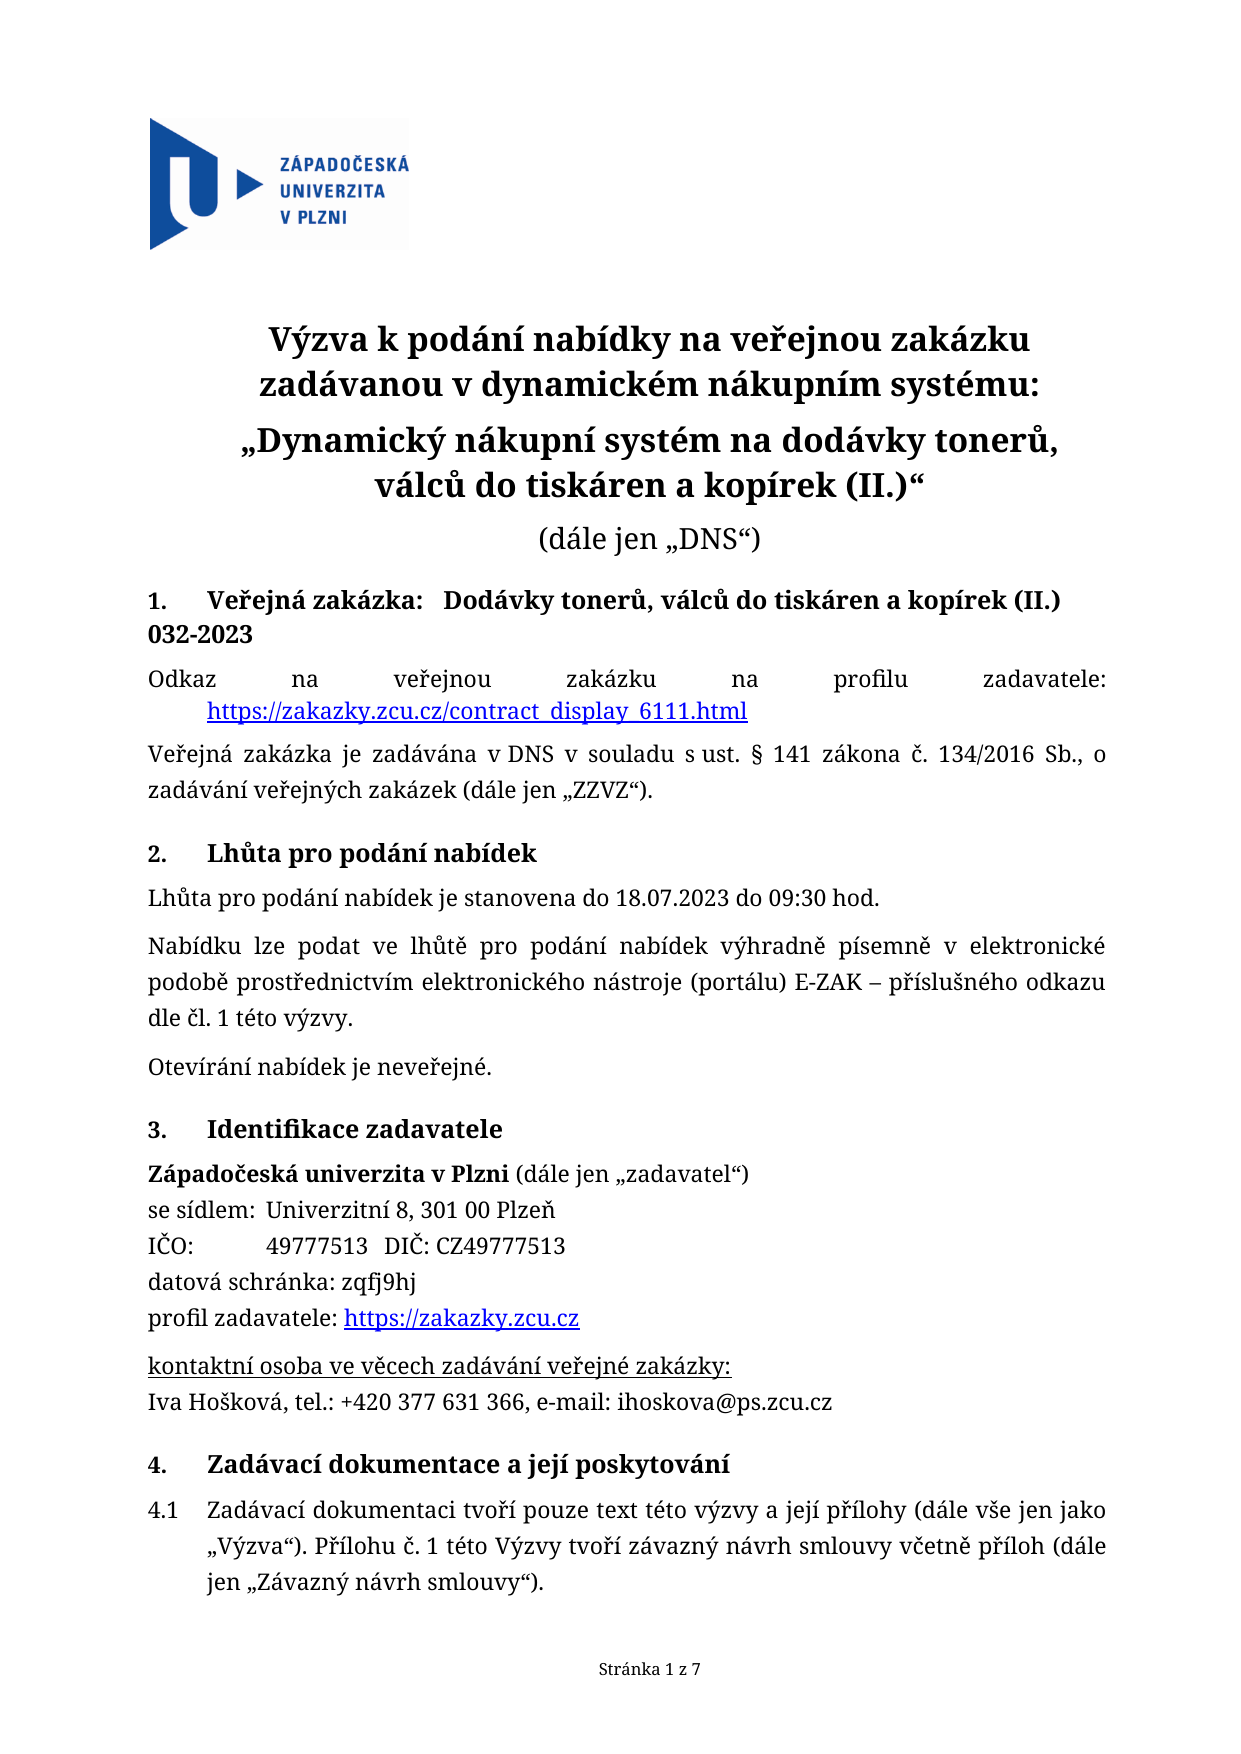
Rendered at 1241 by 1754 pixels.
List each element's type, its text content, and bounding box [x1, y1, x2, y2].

text Výzva k podání nabídky na veřejnou zakázku zadávanou v dynamickém nákupním systému: [192, 316, 1107, 406]
text Iva Hošková, tel.: +420 377 631 366, e-mail: ihoskova@ps.zcu.cz [148, 1386, 1107, 1417]
picture [150, 118, 409, 250]
text se sídlem: Univerzitní 8, 301 00 Plzeň [148, 1194, 1107, 1225]
text IČO: 49777513 DIČ: CZ49777513 [148, 1230, 1107, 1261]
text Nabídku lze podat ve lhůtě pro podání nabídek výhradně písemně v elektronické podobě prostřednictvím elektronického nástroje (portálu) E-ZAK – příslušného odkazu dle čl. 1 této výzvy. [148, 930, 1107, 1033]
list Zadávací dokumentaci tvoří pouze text této výzvy a její přílohy (dále vše jen jako „Výzva“). Přílohu č. 1 této Výzvy tvoří závazný návrh smlouvy včetně příloh (dále jen „Závazný návrh smlouvy“). [148, 1494, 1107, 1597]
text Západočeská univerzita v Plzni (dále jen „zadavatel“) [148, 1158, 1107, 1189]
subtitle Lhůta pro podání nabídek [148, 835, 1107, 869]
text Veřejná zakázka je zadávána v DNS v souladu s ust. § 141 zákona č. 134/2016 Sb., o zadávání veřejných zakázek (dále jen „ZZVZ“). [148, 738, 1107, 806]
text kontaktní osoba ve věcech zadávání veřejné zakázky: [148, 1350, 1107, 1382]
subtitle Veřejná zakázka: Dodávky tonerů, válců do tiskáren a kopírek (II.) 032-2023 [148, 583, 1107, 651]
text profil zadavatele: https://zakazky.zcu.cz [148, 1302, 1107, 1333]
text Lhůta pro podání nabídek je stanovena do 18.07.2023 do 09:30 hod. [148, 882, 1107, 913]
text (dále jen „DNS“) [192, 518, 1107, 558]
text Otevírání nabídek je neveřejné. [148, 1051, 1107, 1082]
text datová schránka: zqfj9hj [148, 1266, 1107, 1297]
text „Dynamický nákupní systém na dodávky tonerů, válců do tiskáren a kopírek (II.)“ [192, 417, 1107, 508]
subtitle Zadávací dokumentace a její poskytování [148, 1447, 1107, 1481]
text Odkaz na veřejnou zakázku na profilu zadavatele: https://zakazky.zcu.cz/contract_display_6111.html [148, 663, 1107, 726]
subtitle Identifikace zadavatele [148, 1112, 1107, 1146]
